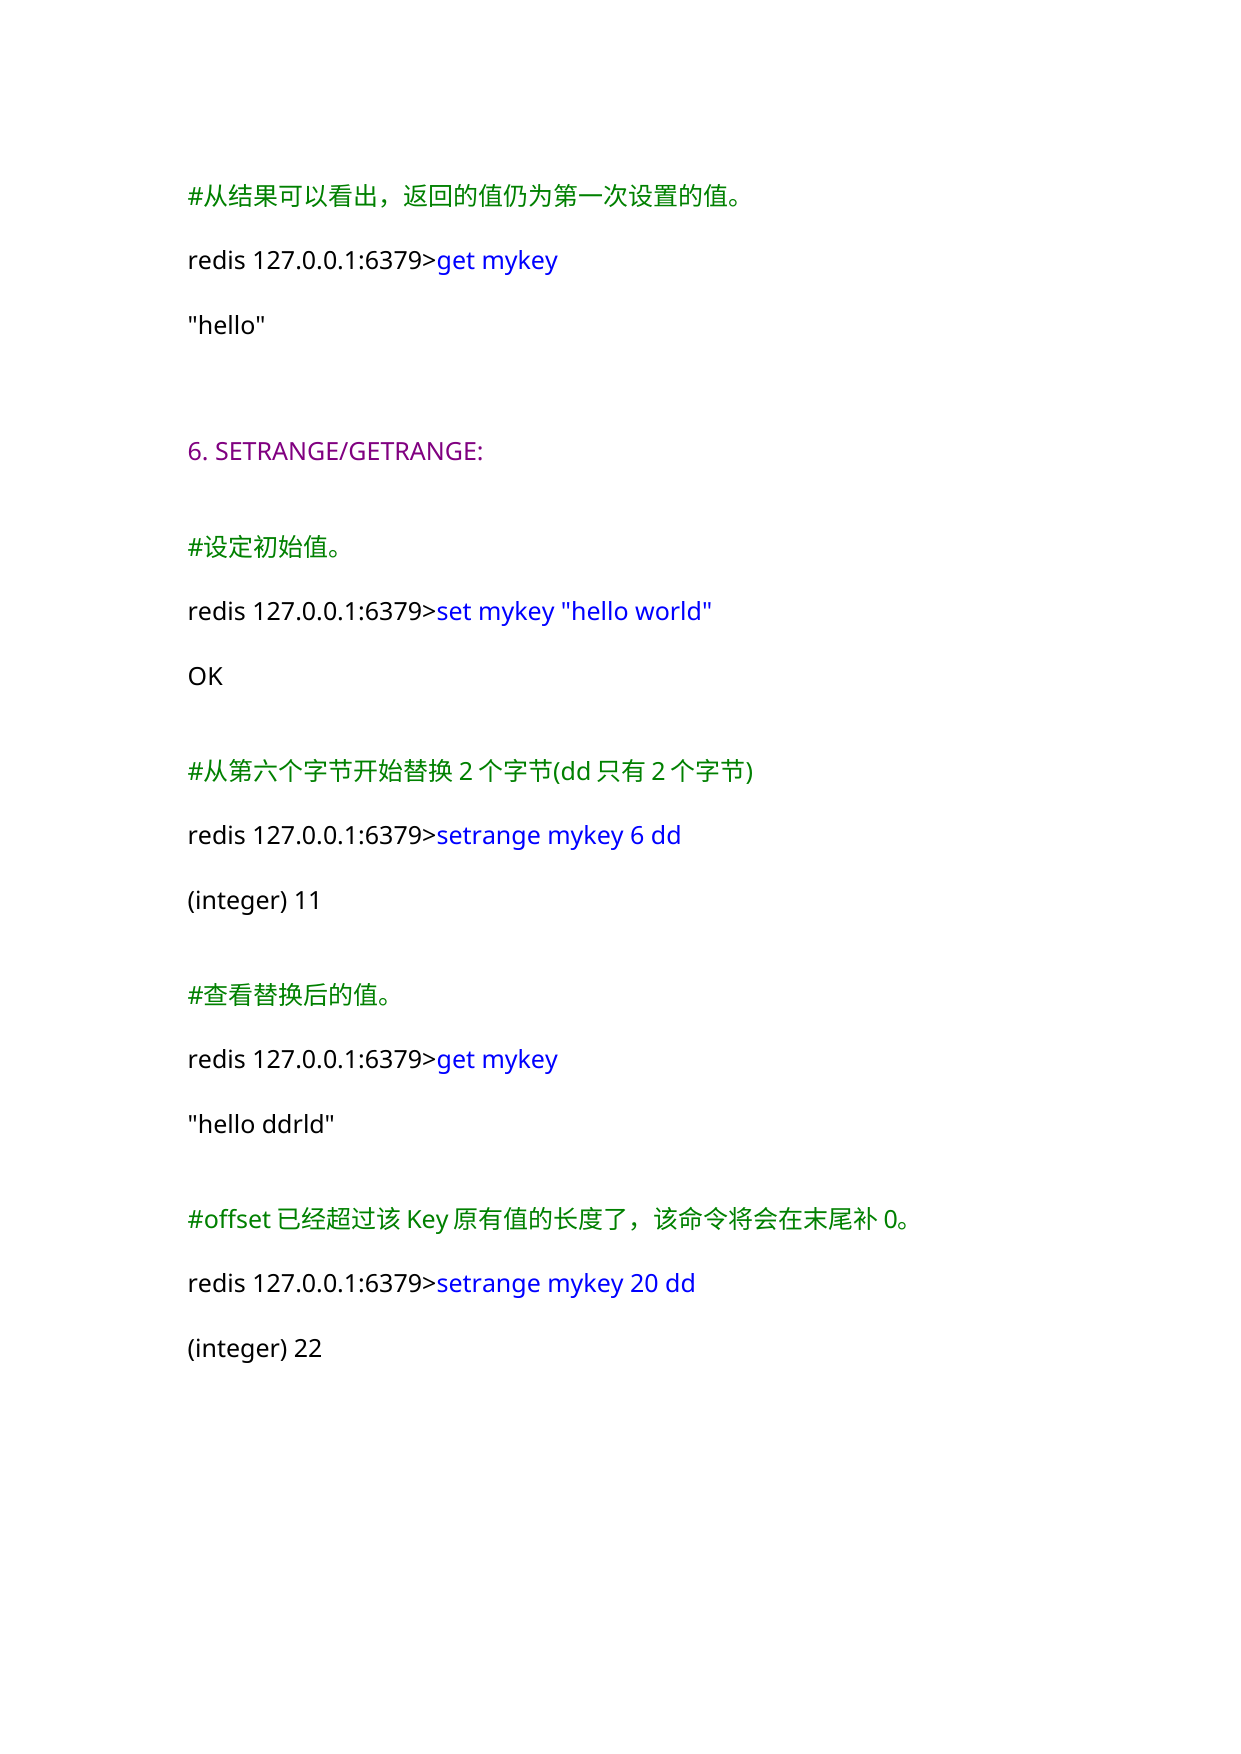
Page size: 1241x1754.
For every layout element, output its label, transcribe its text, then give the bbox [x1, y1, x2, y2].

text 6. SETRANGE/GETRANGE: [187, 419, 1053, 484]
text #设定初始值。 redis 127.0.0.1:6379>set mykey "hello world" OK [187, 513, 1053, 708]
text #查看替换后的值。 redis 127.0.0.1:6379>get mykey "hello ddrld" [187, 961, 1053, 1156]
text #从结果可以看出，返回的值仍为第一次设置的值。 redis 127.0.0.1:6379>get mykey "hello" [187, 162, 1053, 389]
text #offset已经超过该Key原有值的长度了，该命令将会在末尾补0。 redis 127.0.0.1:6379>setrange mykey 20 dd (integer) 22 [187, 1185, 1053, 1380]
text #从第六个字节开始替换2个字节(dd只有2个字节) redis 127.0.0.1:6379>setrange mykey 6 dd (integer) 11 [187, 737, 1053, 932]
